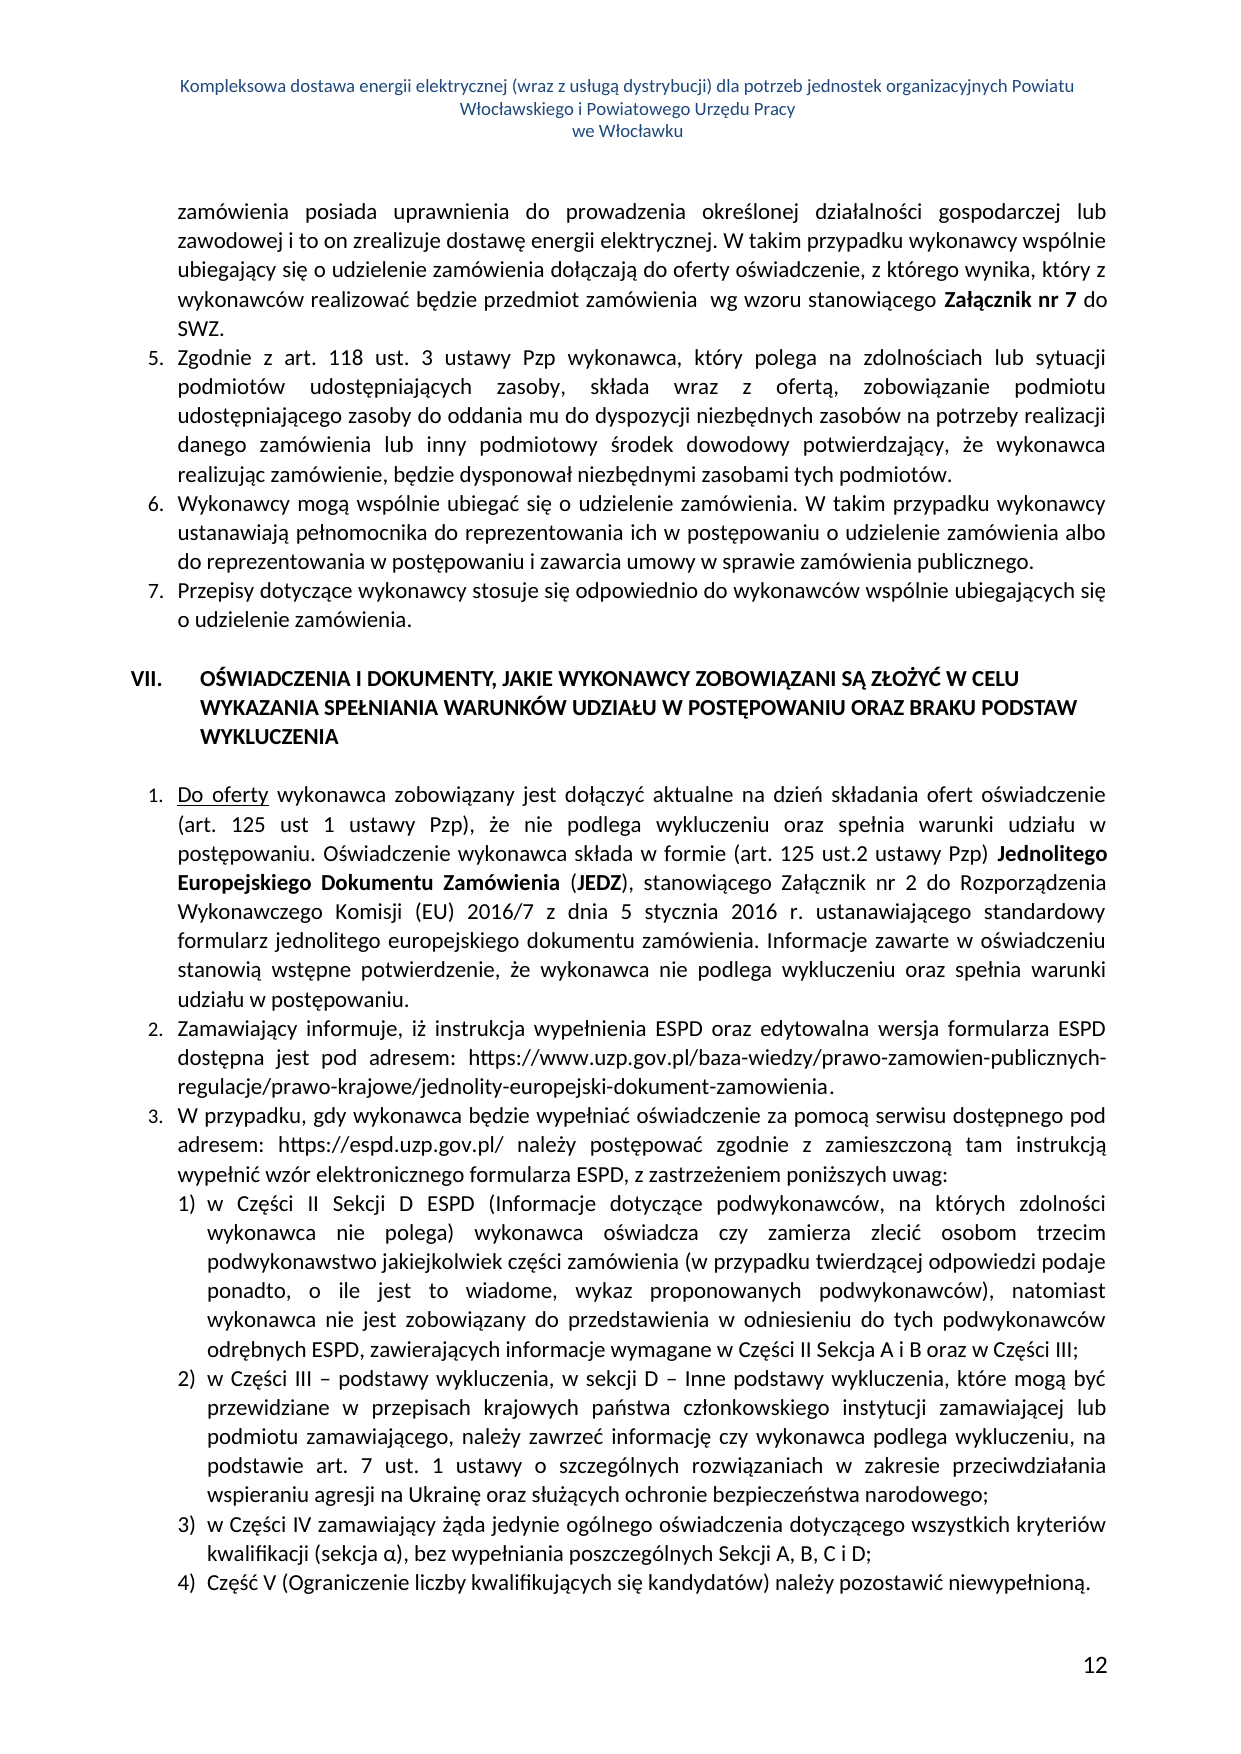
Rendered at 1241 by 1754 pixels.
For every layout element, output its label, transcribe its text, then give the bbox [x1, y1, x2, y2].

list w Części II Sekcji D ESPD (Informacje dotyczące podwykonawców, na których zdolności wykonawca nie polega) wykonawca oświadcza czy zamierza zlecić osobom trzecim podwykonawstwo jakiejkolwiek części zamówienia (w przypadku twierdzącej odpowiedzi podaje ponadto, o ile jest to wiadome, wykaz proponowanych podwykonawców), natomiast wykonawca nie jest zobowiązany do przedstawienia w odniesieniu do tych podwykonawców odrębnych ESPD, zawierających informacje wymagane w Części II Sekcja A i B oraz w Części III; [177, 1188, 1107, 1363]
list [148, 196, 1107, 342]
list W przypadku, gdy wykonawca będzie wypełniać oświadczenie za pomocą serwisu dostępnego pod adresem: https://espd.uzp.gov.pl/ należy postępować zgodnie z zamieszczoną tam instrukcją wypełnić wzór elektronicznego formularza ESPD, z zastrzeżeniem poniższych uwag: [148, 1100, 1107, 1188]
subtitle OŚWIADCZENIA I DOKUMENTY, JAKIE WYKONAWCY ZOBOWIĄZANI SĄ ZŁOŻYĆ W CELU WYKAZANIA SPEŁNIANIA WARUNKÓW UDZIAŁU W POSTĘPOWANIU ORAZ BRAKU PODSTAW WYKLUCZENIA [162, 663, 1107, 750]
list Zamawiający informuje, iż instrukcja wypełnienia ESPD oraz edytowalna wersja formularza ESPD dostępna jest pod adresem: https://www.uzp.gov.pl/baza-wiedzy/prawo-zamowien-publicznych-regulacje/prawo-krajowe/jednolity-europejski-dokument-zamowienia. [148, 1013, 1107, 1100]
list Przepisy dotyczące wykonawcy stosuje się odpowiednio do wykonawców wspólnie ubiegających się o udzielenie zamówienia. [148, 575, 1107, 633]
list Do oferty wykonawca zobowiązany jest dołączyć aktualne na dzień składania ofert oświadczenie (art. 125 ust 1 ustawy Pzp), że nie podlega wykluczeniu oraz spełnia warunki udziału w postępowaniu. Oświadczenie wykonawca składa w formie (art. 125 ust.2 ustawy Pzp) Jednolitego Europejskiego Dokumentu Zamówienia (JEDZ), stanowiącego Załącznik nr 2 do Rozporządzenia Wykonawczego Komisji (EU) 2016/7 z dnia 5 stycznia 2016 r. ustanawiającego standardowy formularz jednolitego europejskiego dokumentu zamówienia. Informacje zawarte w oświadczeniu stanowią wstępne potwierdzenie, że wykonawca nie podlega wykluczeniu oraz spełnia warunki udziału w postępowaniu. [148, 779, 1107, 1013]
list Zgodnie z art. 118 ust. 3 ustawy Pzp wykonawca, który polega na zdolnościach lub sytuacji podmiotów udostępniających zasoby, składa wraz z ofertą, zobowiązanie podmiotu udostępniającego zasoby do oddania mu do dyspozycji niezbędnych zasobów na potrzeby realizacji danego zamówienia lub inny podmiotowy środek dowodowy potwierdzający, że wykonawca realizując zamówienie, będzie dysponował niezbędnymi zasobami tych podmiotów. [148, 342, 1107, 488]
list Część V (Ograniczenie liczby kwalifikujących się kandydatów) należy pozostawić niewypełnioną. [177, 1567, 1107, 1596]
list w Części IV zamawiający żąda jedynie ogólnego oświadczenia dotyczącego wszystkich kryteriów kwalifikacji (sekcja α), bez wypełniania poszczególnych Sekcji A, B, C i D; [177, 1508, 1107, 1567]
list w Części III – podstawy wykluczenia, w sekcji D – Inne podstawy wykluczenia, które mogą być przewidziane w przepisach krajowych państwa członkowskiego instytucji zamawiającej lub podmiotu zamawiającego, należy zawrzeć informację czy wykonawca podlega wykluczeniu, na podstawie art. 7 ust. 1 ustawy o szczególnych rozwiązaniach w zakresie przeciwdziałania wspieraniu agresji na Ukrainę oraz służących ochronie bezpieczeństwa narodowego; [177, 1363, 1107, 1508]
list Wykonawcy mogą wspólnie ubiegać się o udzielenie zamówienia. W takim przypadku wykonawcy ustanawiają pełnomocnika do reprezentowania ich w postępowaniu o udzielenie zamówienia albo do reprezentowania w postępowaniu i zawarcia umowy w sprawie zamówienia publicznego. [148, 488, 1107, 575]
